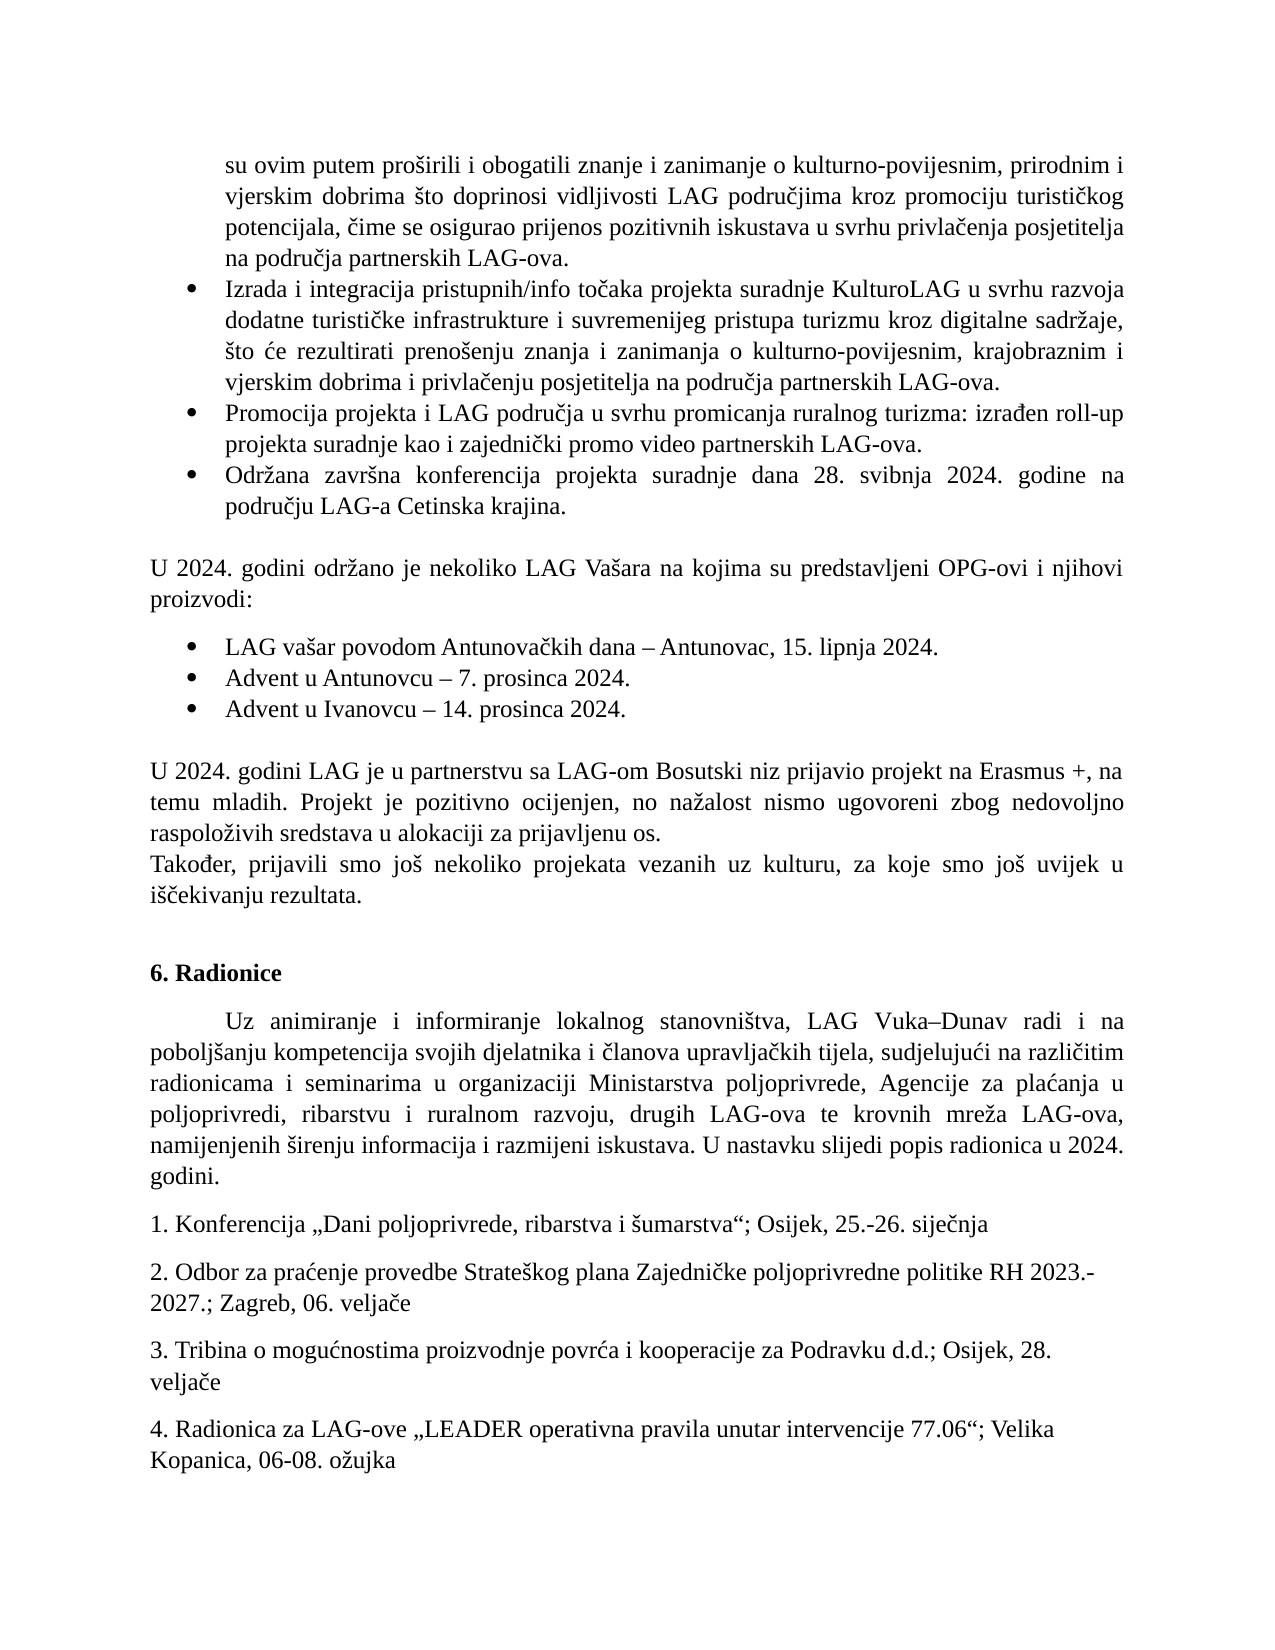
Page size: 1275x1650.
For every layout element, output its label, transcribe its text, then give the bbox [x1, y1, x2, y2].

list Promocija projekta i LAG područja u svrhu promicanja ruralnog turizma: izrađen roll-up projekta suradnje kao i zajednički promo video partnerskih LAG-ova. [187, 398, 1125, 458]
text 4. Radionica za LAG-ove „LEADER operativna pravila unutar intervencije 77.06“; Velika Kopanica, 06-08. ožujka [150, 1414, 1125, 1474]
list Advent u Antunovcu – 7. prosinca 2024. [187, 663, 1125, 692]
text 2. Odbor za praćenje provedbe Strateškog plana Zajedničke poljoprivredne politike RH 2023.-2027.; Zagreb, 06. veljače [150, 1257, 1125, 1317]
text 1. Konferencija „Dani poljoprivrede, ribarstva i šumarstva“; Osijek, 25.-26. siječnja [150, 1209, 1125, 1238]
text U 2024. godini održano je nekoliko LAG Vašara na kojima su predstavljeni OPG-ovi i njihovi proizvodi: [150, 553, 1125, 613]
list Održana završna konferencija projekta suradnje dana 28. svibnja 2024. godine na području LAG-a Cetinska krajina. [187, 460, 1125, 520]
text Također, prijavili smo još nekoliko projekata vezanih uz kulturu, za koje smo još uvijek u iščekivanju rezultata. [150, 849, 1125, 909]
text Uz animiranje i informiranje lokalnog stanovništva, LAG Vuka–Dunav radi i na poboljšanju kompetencija svojih djelatnika i članova upravljačkih tijela, sudjelujući na različitim radionicama i seminarima u organizaciji Ministarstva poljoprivrede, Agencije za plaćanja u poljoprivredi, ribarstvu i ruralnom razvoju, drugih LAG-ova te krovnih mreža LAG-ova, namijenjenih širenju informacija i razmijeni iskustava. U nastavku slijedi popis radionica u 2024. godini. [150, 1006, 1125, 1190]
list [187, 150, 1125, 272]
text 6. Radionice [150, 958, 1125, 987]
text U 2024. godini LAG je u partnerstvu sa LAG-om Bosutski niz prijavio projekt na Erasmus +, na temu mladih. Projekt je pozitivno ocijenjen, no nažalost nismo ugovoreni zbog nedovoljno raspoloživih sredstava u alokaciji za prijavljenu os. [150, 756, 1125, 847]
list Izrada i integracija pristupnih/info točaka projekta suradnje KulturoLAG u svrhu razvoja dodatne turističke infrastrukture i suvremenijeg pristupa turizmu kroz digitalne sadržaje, što će rezultirati prenošenju znanja i zanimanja o kulturno-povijesnim, krajobraznim i vjerskim dobrima i privlačenju posjetitelja na područja partnerskih LAG-ova. [187, 274, 1125, 396]
text 3. Tribina o mogućnostima proizvodnje povrća i kooperacije za Podravku d.d.; Osijek, 28. veljače [150, 1336, 1125, 1395]
list Advent u Ivanovcu – 14. prosinca 2024. [187, 694, 1125, 723]
list LAG vašar povodom Antunovačkih dana – Antunovac, 15. lipnja 2024. [187, 632, 1125, 661]
